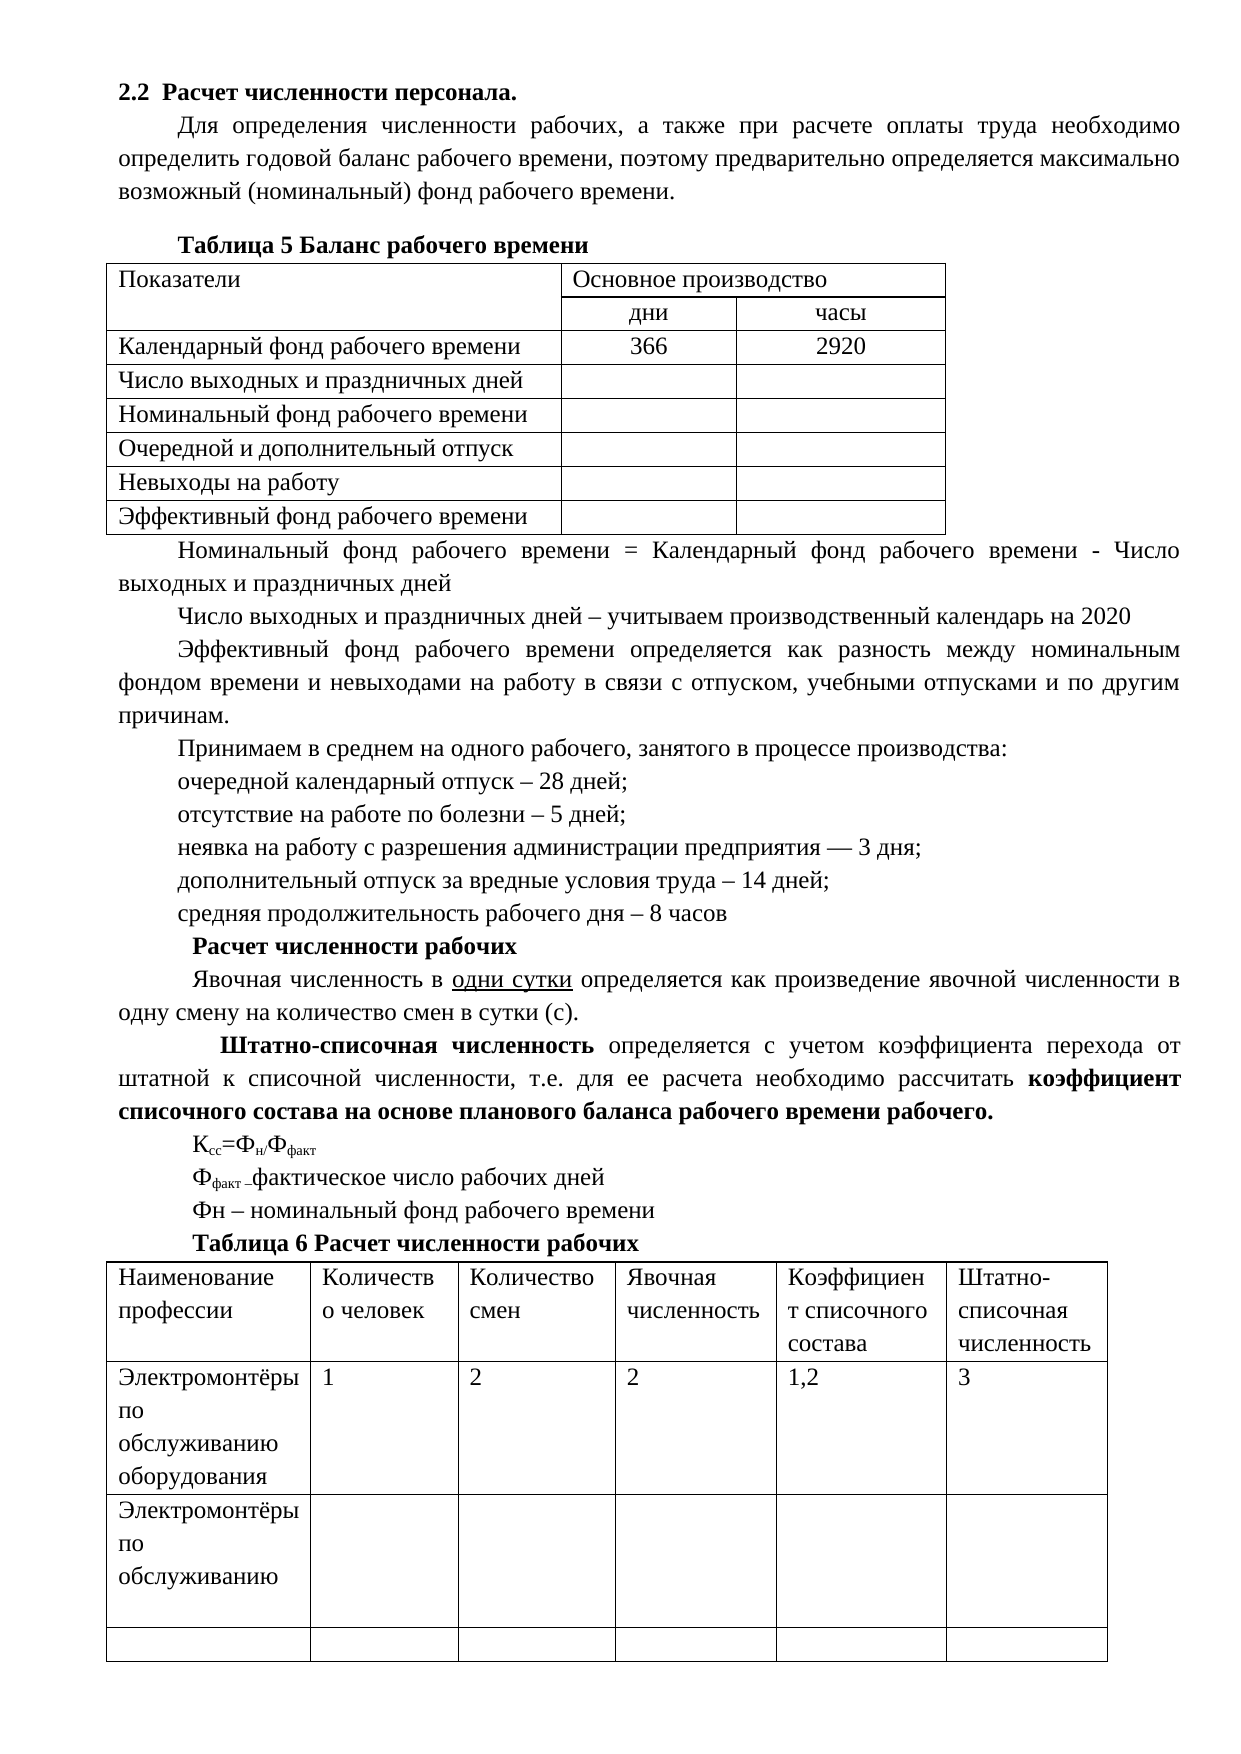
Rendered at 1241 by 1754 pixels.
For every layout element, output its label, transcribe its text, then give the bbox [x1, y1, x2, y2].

text Штатно-списочная численность определяется с учетом коэффициента перехода от штатной к списочной численности, т.е. для ее расчета необходимо рассчитать коэффициент списочного состава на основе планового баланса рабочего времени рабочего. [118, 1030, 1181, 1125]
text Фн – номинальный фонд рабочего времени [118, 1195, 1181, 1224]
table_cell [562, 467, 736, 500]
text средняя продолжительность рабочего дня – 8 часов [118, 898, 1181, 927]
text отсутствие на работе по болезни – 5 дней; [118, 799, 1181, 828]
table_cell дни [562, 298, 736, 330]
table_cell Эффективный фонд рабочего времени [107, 501, 561, 534]
table_cell Электромонтёры по обслуживанию оборудования [107, 1362, 310, 1494]
table_cell [616, 1495, 776, 1627]
table_header Количество человек [311, 1263, 458, 1361]
text Эффективный фонд рабочего времени определяется как разность между номинальным фондом времени и невыходами на работу в связи с отпуском, учебными отпусками и по другим причинам. [118, 634, 1181, 729]
table_cell Номинальный фонд рабочего времени [107, 399, 561, 432]
table_cell Очередной и дополнительный отпуск [107, 433, 561, 466]
table_header Количество смен [459, 1263, 615, 1361]
subtitle Расчет численности рабочих [118, 931, 1181, 960]
table_cell [616, 1628, 776, 1661]
table_header Коэффициент списочного состава [777, 1263, 946, 1361]
table_cell [562, 501, 736, 534]
table_cell Электромонтёры по обслуживанию [107, 1495, 310, 1627]
text очередной календарный отпуск – 28 дней; [118, 766, 1181, 795]
table_cell [459, 1628, 615, 1661]
table_cell 1 [311, 1362, 458, 1494]
table_cell [737, 501, 945, 534]
table_header Явочная численность [616, 1263, 776, 1361]
subtitle 2.2 Расчет численности персонала. [118, 77, 1181, 106]
text Число выходных и праздничных дней – учитываем производственный календарь на 2020 [118, 601, 1181, 630]
table_cell Невыходы на работу [107, 467, 561, 500]
table_cell [562, 399, 736, 432]
table_header Показатели [107, 264, 561, 330]
table_cell [311, 1628, 458, 1661]
table_cell [311, 1495, 458, 1627]
text Номинальный фонд рабочего времени = Календарный фонд рабочего времени - Число выходных и праздничных дней [118, 535, 1181, 597]
table_cell 2 [616, 1362, 776, 1494]
text неявка на работу с разрешения администрации предприятия — 3 дня; [118, 832, 1181, 861]
table_cell [947, 1628, 1107, 1661]
table_cell 3 [947, 1362, 1107, 1494]
table_cell [562, 365, 736, 398]
table_cell [459, 1495, 615, 1627]
text Таблица 5 Баланс рабочего времени [118, 230, 1181, 258]
table_header Основное производство [562, 264, 945, 296]
table_cell [737, 467, 945, 500]
table_cell [777, 1495, 946, 1627]
table_cell 2 [459, 1362, 615, 1494]
table_cell [107, 1628, 310, 1661]
table_cell 1,2 [777, 1362, 946, 1494]
table_cell [737, 399, 945, 432]
table_cell Число выходных и праздничных дней [107, 365, 561, 398]
text Для определения численности рабочих, а также при расчете оплаты труда необходимо определить годовой баланс рабочего времени, поэтому предварительно определяется максимально возможный (номинальный) фонд рабочего времени. [118, 110, 1181, 204]
text Принимаем в среднем на одного рабочего, занятого в процессе производства: [118, 733, 1181, 762]
text Ксс=Фн/Ффакт [118, 1129, 1181, 1158]
table_cell Календарный фонд рабочего времени [107, 331, 561, 364]
table_cell 2920 [737, 331, 945, 364]
table_cell [947, 1495, 1107, 1627]
table_cell [562, 433, 736, 466]
subtitle Таблица 6 Расчет численности рабочих [118, 1228, 1181, 1257]
table_cell 366 [562, 331, 736, 364]
text Явочная численность в одни сутки определяется как произведение явочной численности в одну смену на количество смен в сутки (с). [118, 964, 1181, 1026]
table_header Наименование профессии [107, 1263, 310, 1361]
text Ффакт –фактическое число рабочих дней [118, 1162, 1181, 1191]
table_cell часы [737, 298, 945, 330]
table_cell [777, 1628, 946, 1661]
text дополнительный отпуск за вредные условия труда – 14 дней; [118, 865, 1181, 894]
table_cell [737, 365, 945, 398]
table_cell [737, 433, 945, 466]
table_header Штатно-списочная численность [947, 1263, 1107, 1361]
